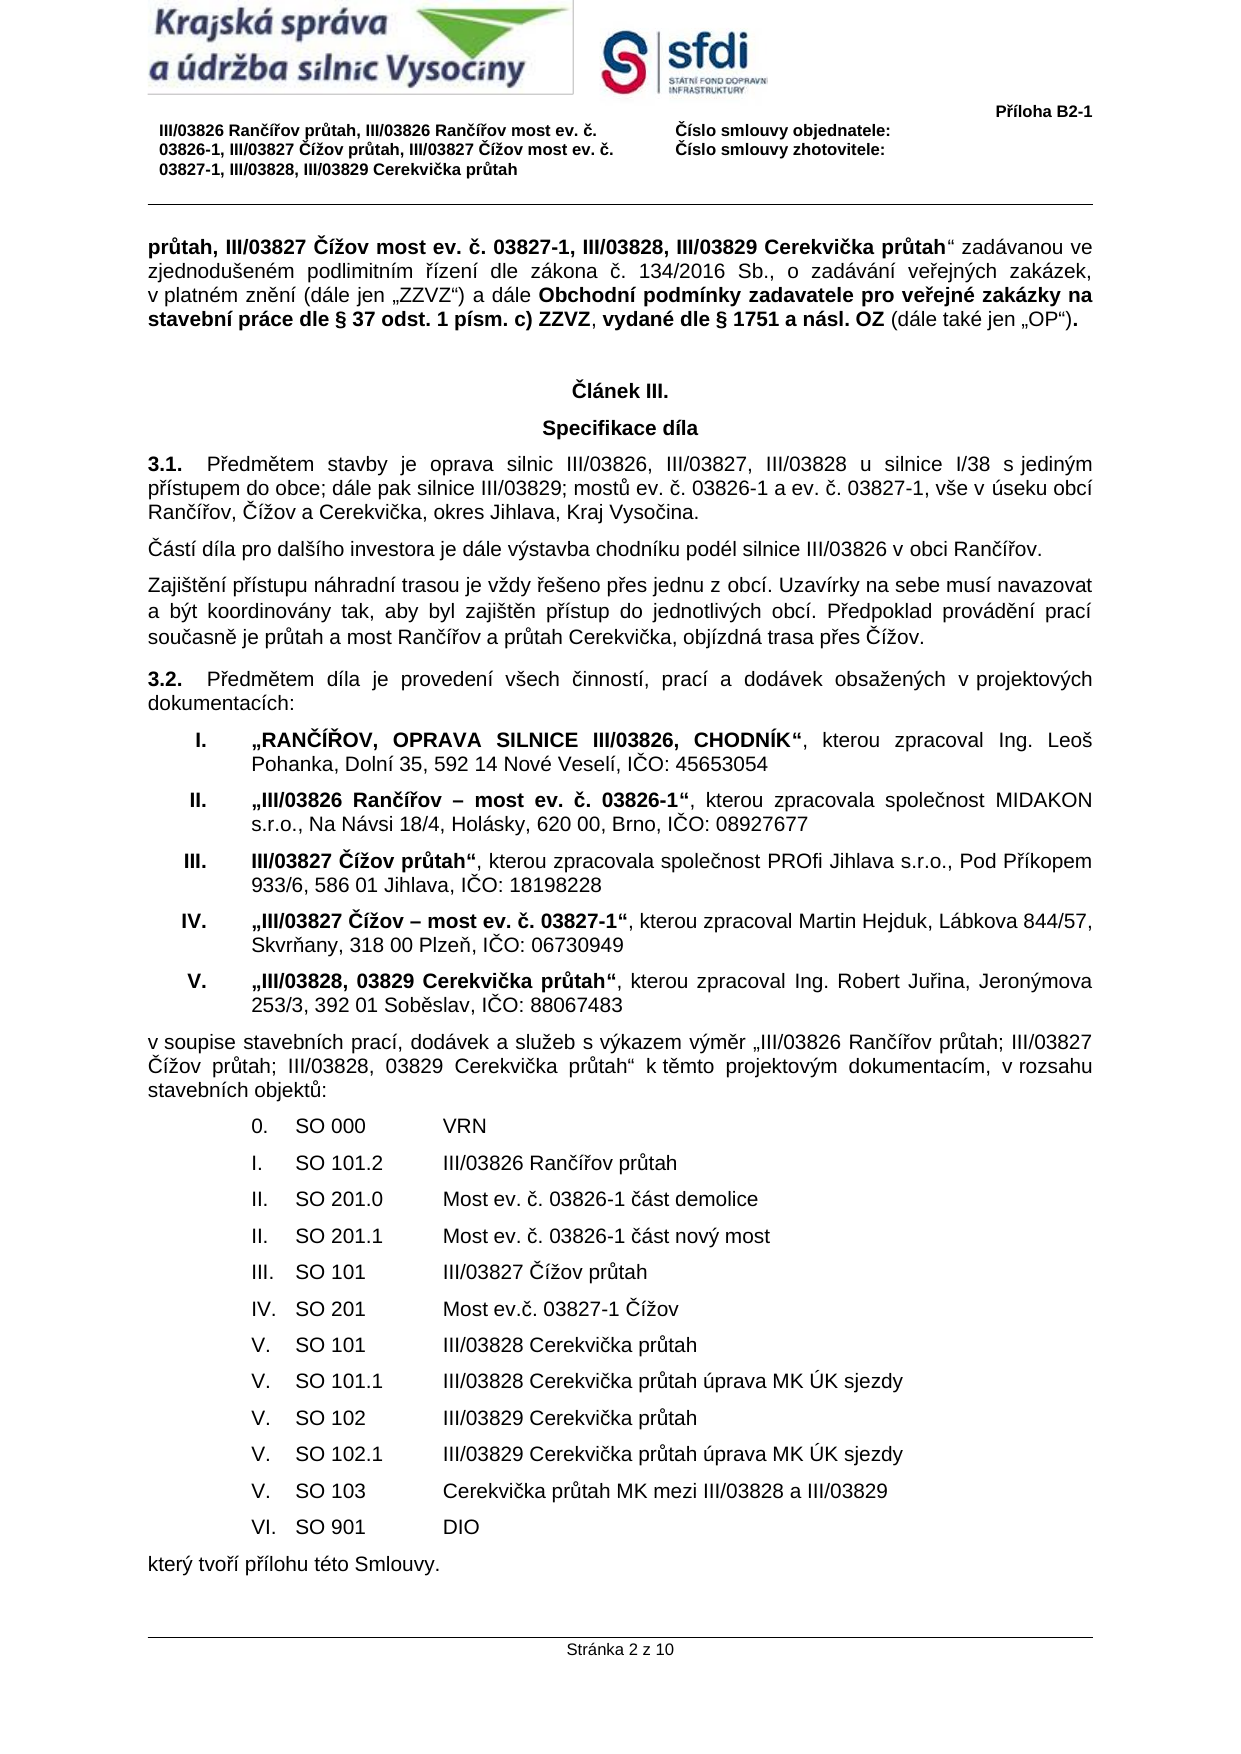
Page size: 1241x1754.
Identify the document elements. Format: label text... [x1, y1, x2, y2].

list Předmětem stavby je oprava silnic III/03826, III/03827, III/03828 u silnice I/38 s jediným přístupem do obce; dále pak silnice III/03829; mostů ev. č. 03826-1 a ev. č. 03827-1, vše v úseku obcí Rančířov, Čížov a Cerekvička, okres Jihlava, Kraj Vysočina. [148, 452, 1093, 524]
text V. SO 103 Cerekvička průtah MK mezi III/03828 a III/03829 [221, 1479, 1093, 1503]
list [148, 234, 1093, 330]
text který tvoří přílohu této Smlouvy. [148, 1552, 1093, 1576]
text II. SO 201.0 Most ev. č. 03826-1 část demolice [221, 1187, 1093, 1211]
text IV. SO 201 Most ev.č. 03827-1 Čížov [221, 1296, 1093, 1320]
list „III/03826 Rančířov – most ev. č. 03826-1“, kterou zpracovala společnost MIDAKON s.r.o., Na Návsi 18/4, Holásky, 620 00, Brno, IČO: 08927677 [207, 788, 1093, 836]
picture [598, 14, 768, 108]
list „III/03828, 03829 Cerekvička průtah“, kterou zpracoval Ing. Robert Juřina, Jeronýmova 253/3, 392 01 Soběslav, IČO: 88067483 [207, 969, 1093, 1017]
text V. SO 102.1 III/03829 Cerekvička průtah úprava MK ÚK sjezdy [221, 1442, 1093, 1466]
list „III/03827 Čížov – most ev. č. 03827-1“, kterou zpracoval Martin Hejduk, Lábkova 844/57, Skvrňany, 318 00 Plzeň, IČO: 06730949 [207, 909, 1093, 957]
text v soupise stavebních prací, dodávek a služeb s výkazem výměr „III/03826 Rančířov průtah; III/03827 Čížov průtah; III/03828, 03829 Cerekvička průtah“ k těmto projektovým dokumentacím, v rozsahu stavebních objektů: [148, 1030, 1093, 1102]
text I. SO 101.2 III/03826 Rančířov průtah [221, 1151, 1093, 1174]
list Předmětem díla je provedení všech činností, prací a dodávek obsažených v projektových dokumentacích: [148, 667, 1093, 715]
text Částí díla pro dalšího investora je dále výstavba chodníku podél silnice III/03826 v obci Rančířov. [148, 537, 1093, 561]
text 0. SO 000 VRN [221, 1114, 1093, 1138]
text Zajištění přístupu náhradní trasou je vždy řešeno přes jednu z obcí. Uzavírky na sebe musí navazovat a být koordinovány tak, aby byl zajištěn přístup do jednotlivých obcí. Předpoklad provádění prací současně je průtah a most Rančířov a průtah Cerekvička, objízdná trasa přes Čížov. [148, 573, 1093, 649]
text V. SO 101 III/03828 Cerekvička průtah [221, 1333, 1093, 1357]
text V. SO 102 III/03829 Cerekvička průtah [221, 1406, 1093, 1430]
list III/03827 Čížov průtah“, kterou zpracovala společnost PROfi Jihlava s.r.o., Pod Příkopem 933/6, 586 01 Jihlava, IČO: 18198228 [207, 848, 1093, 896]
text VI. SO 901 DIO [221, 1515, 1093, 1539]
text V. SO 101.1 III/03828 Cerekvička průtah úprava MK ÚK sjezdy [221, 1369, 1093, 1393]
list „RANČÍŘOV, OPRAVA SILNICE III/03826, CHODNÍK“, kterou zpracoval Ing. Leoš Pohanka, Dolní 35, 592 14 Nové Veselí, IČO: 45653054 [207, 728, 1093, 776]
subtitle Specifikace díla [148, 416, 1093, 440]
text III. SO 101 III/03827 Čížov průtah [221, 1260, 1093, 1284]
text II. SO 201.1 Most ev. č. 03826-1 část nový most [221, 1223, 1093, 1247]
text Článek III. [148, 379, 1093, 403]
picture [147, 0, 574, 96]
